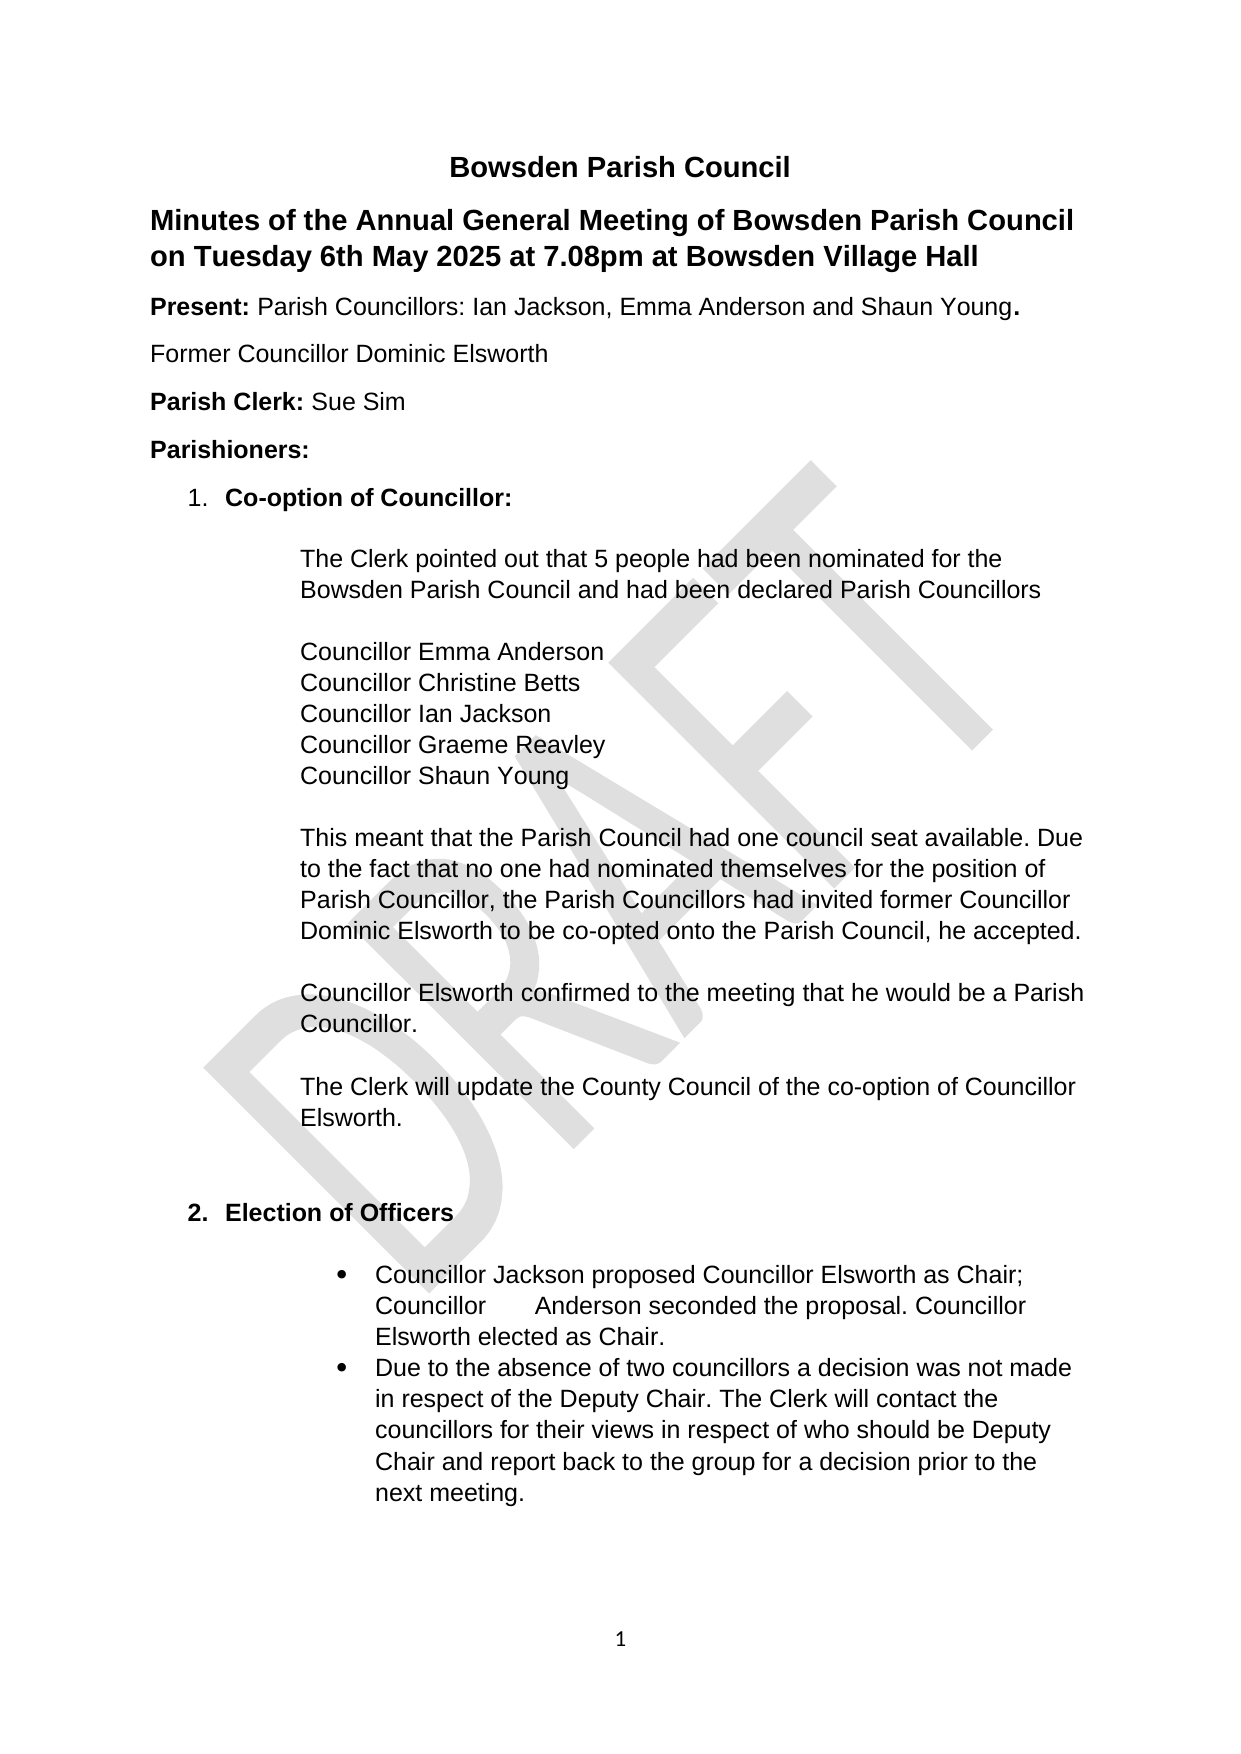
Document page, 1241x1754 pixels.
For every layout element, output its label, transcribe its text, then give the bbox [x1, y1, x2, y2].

text Present: Parish Councillors: Ian Jackson, Emma Anderson and Shaun Young. [150, 292, 1090, 321]
list Councillor Graeme Reavley [300, 730, 1090, 759]
list Councillor Emma Anderson [300, 637, 1090, 666]
text Bowsden Parish Council [150, 150, 1090, 183]
text Parishioners: [150, 435, 1090, 464]
list The Clerk will update the County Council of the co-option of Councillor Elsworth. [300, 1072, 1090, 1131]
text Minutes of the Annual General Meeting of Bowsden Parish Council on Tuesday 6th May 2025 at 7.08pm at Bowsden Village Hall [150, 203, 1090, 272]
list Election of Officers [187, 1198, 1090, 1227]
list Co-option of Councillor: [187, 483, 1090, 511]
text Parish Clerk: Sue Sim [150, 387, 1090, 416]
list Due to the absence of two councillors a decision was not made in respect of the Deputy Chair. The Clerk will contact the councillors for their views in respect of who should be Deputy Chair and report back to the group for a decision prior to the next meeting. [337, 1353, 1090, 1506]
list Councillor Ian Jackson [300, 699, 1090, 728]
list This meant that the Parish Council had one council seat available. Due to the fact that no one had nominated themselves for the position of Parish Councillor, the Parish Councillors had invited former Councillor Dominic Elsworth to be co-opted onto the Parish Council, he accepted. [300, 823, 1090, 945]
list Councillor Jackson proposed Councillor Elsworth as Chair; Councillor Anderson seconded the proposal. Councillor Elsworth elected as Chair. [337, 1260, 1090, 1351]
list Councillor Christine Betts [300, 668, 1090, 697]
text Former Councillor Dominic Elsworth [150, 339, 1090, 368]
list Councillor Elsworth confirmed to the meeting that he would be a Parish Councillor. [300, 978, 1090, 1038]
list Councillor Shaun Young [300, 761, 1090, 790]
list The Clerk pointed out that 5 people had been nominated for the Bowsden Parish Council and had been declared Parish Councillors [300, 544, 1090, 604]
